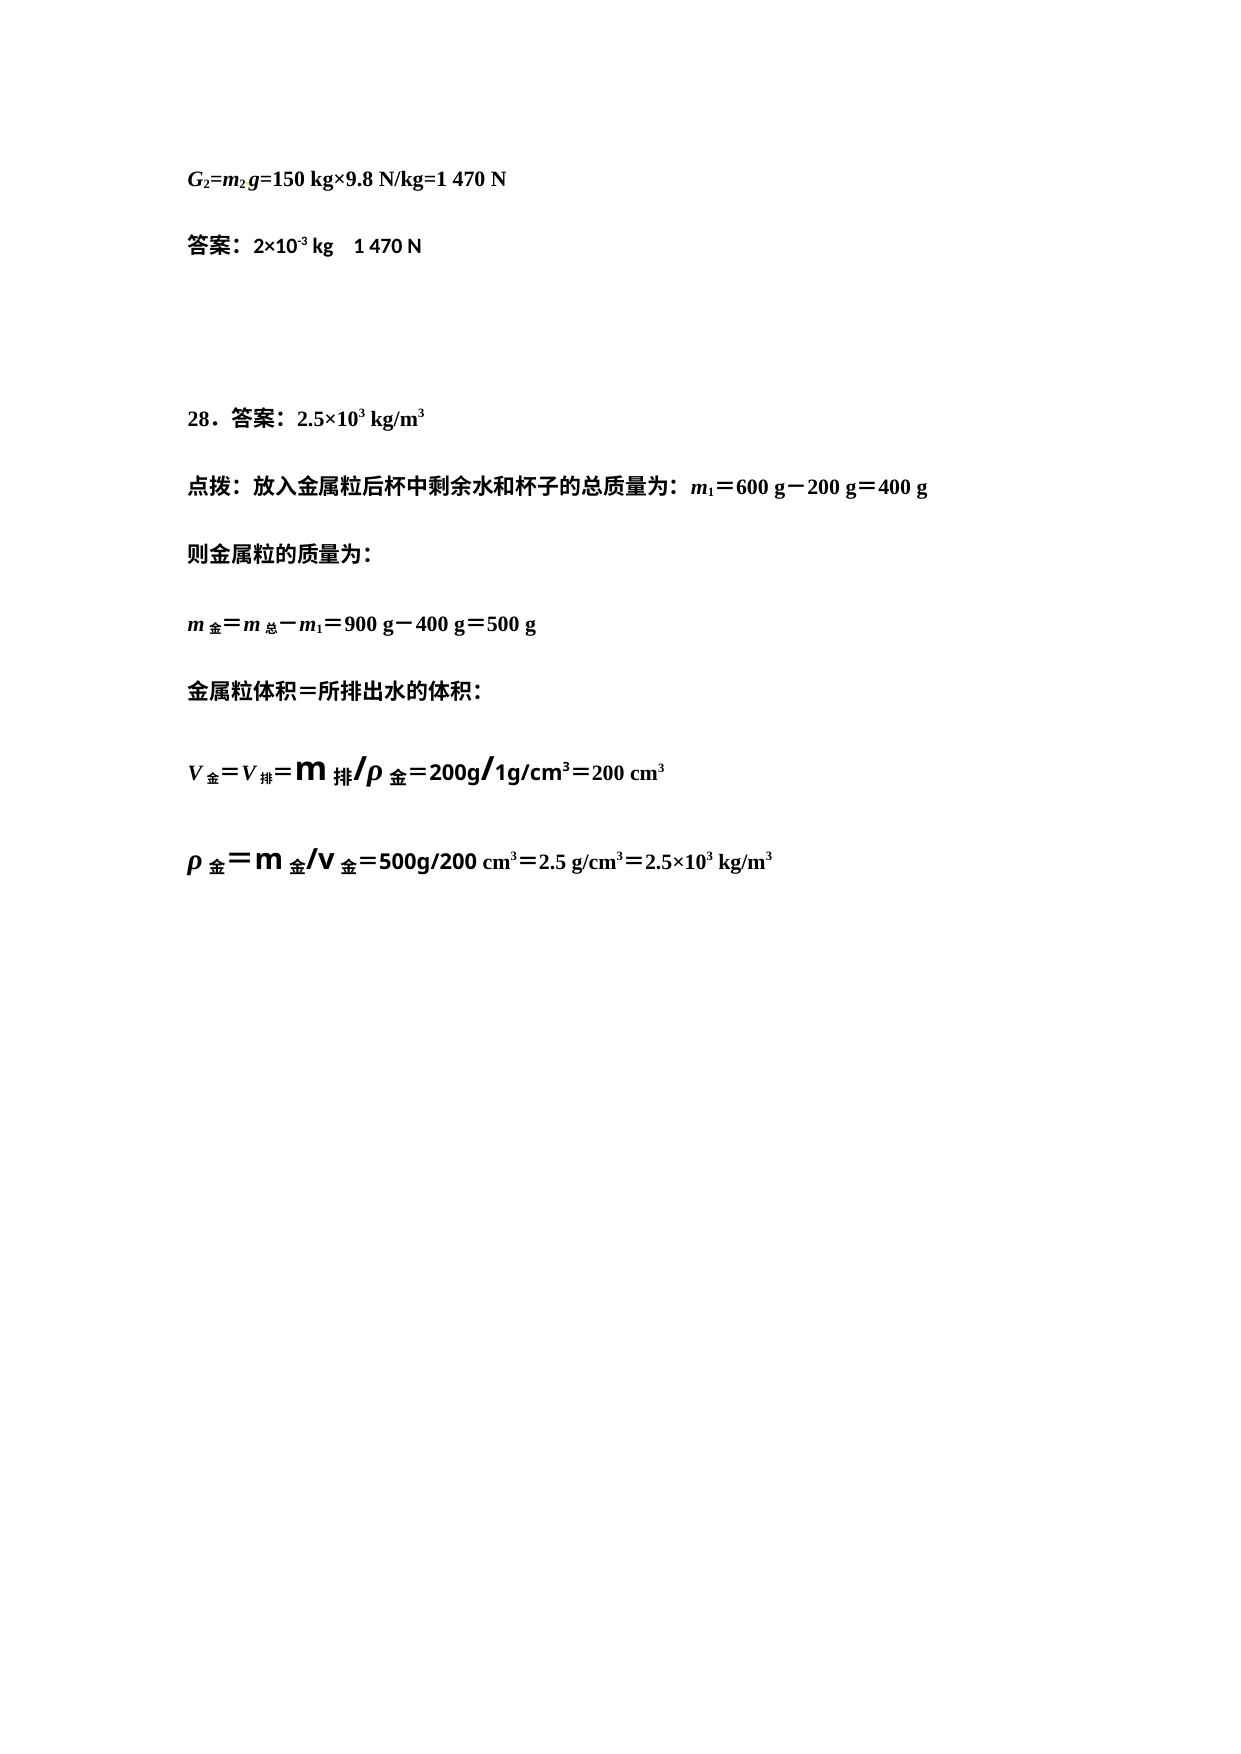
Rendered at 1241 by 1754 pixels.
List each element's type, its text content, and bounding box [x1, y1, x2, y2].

text 答案：2×10-3 kg 1 470 N [187, 228, 1053, 260]
text V金＝V排＝m排/ρ金＝200g/1g/cm3＝200 cm3 [187, 742, 1053, 791]
text G2=m2g=150 kg×9.8 N/kg=1 470 N [187, 162, 1053, 194]
text 点拨：放入金属粒后杯中剩余水和杯子的总质量为：m1＝600 g－200 g＝400 g [187, 469, 1053, 501]
text 28．答案：2.5×103 kg/m3 [187, 401, 1053, 432]
text 金属粒体积＝所排出水的体积： [187, 674, 1053, 706]
text ρ金＝m金/v金＝500g/200 cm3＝2.5 g/cm3＝2.5×103 kg/m3 [187, 836, 1053, 878]
text m金＝m总－m1＝900 g－400 g＝500 g [187, 606, 1053, 637]
text 则金属粒的质量为： [187, 537, 1053, 569]
